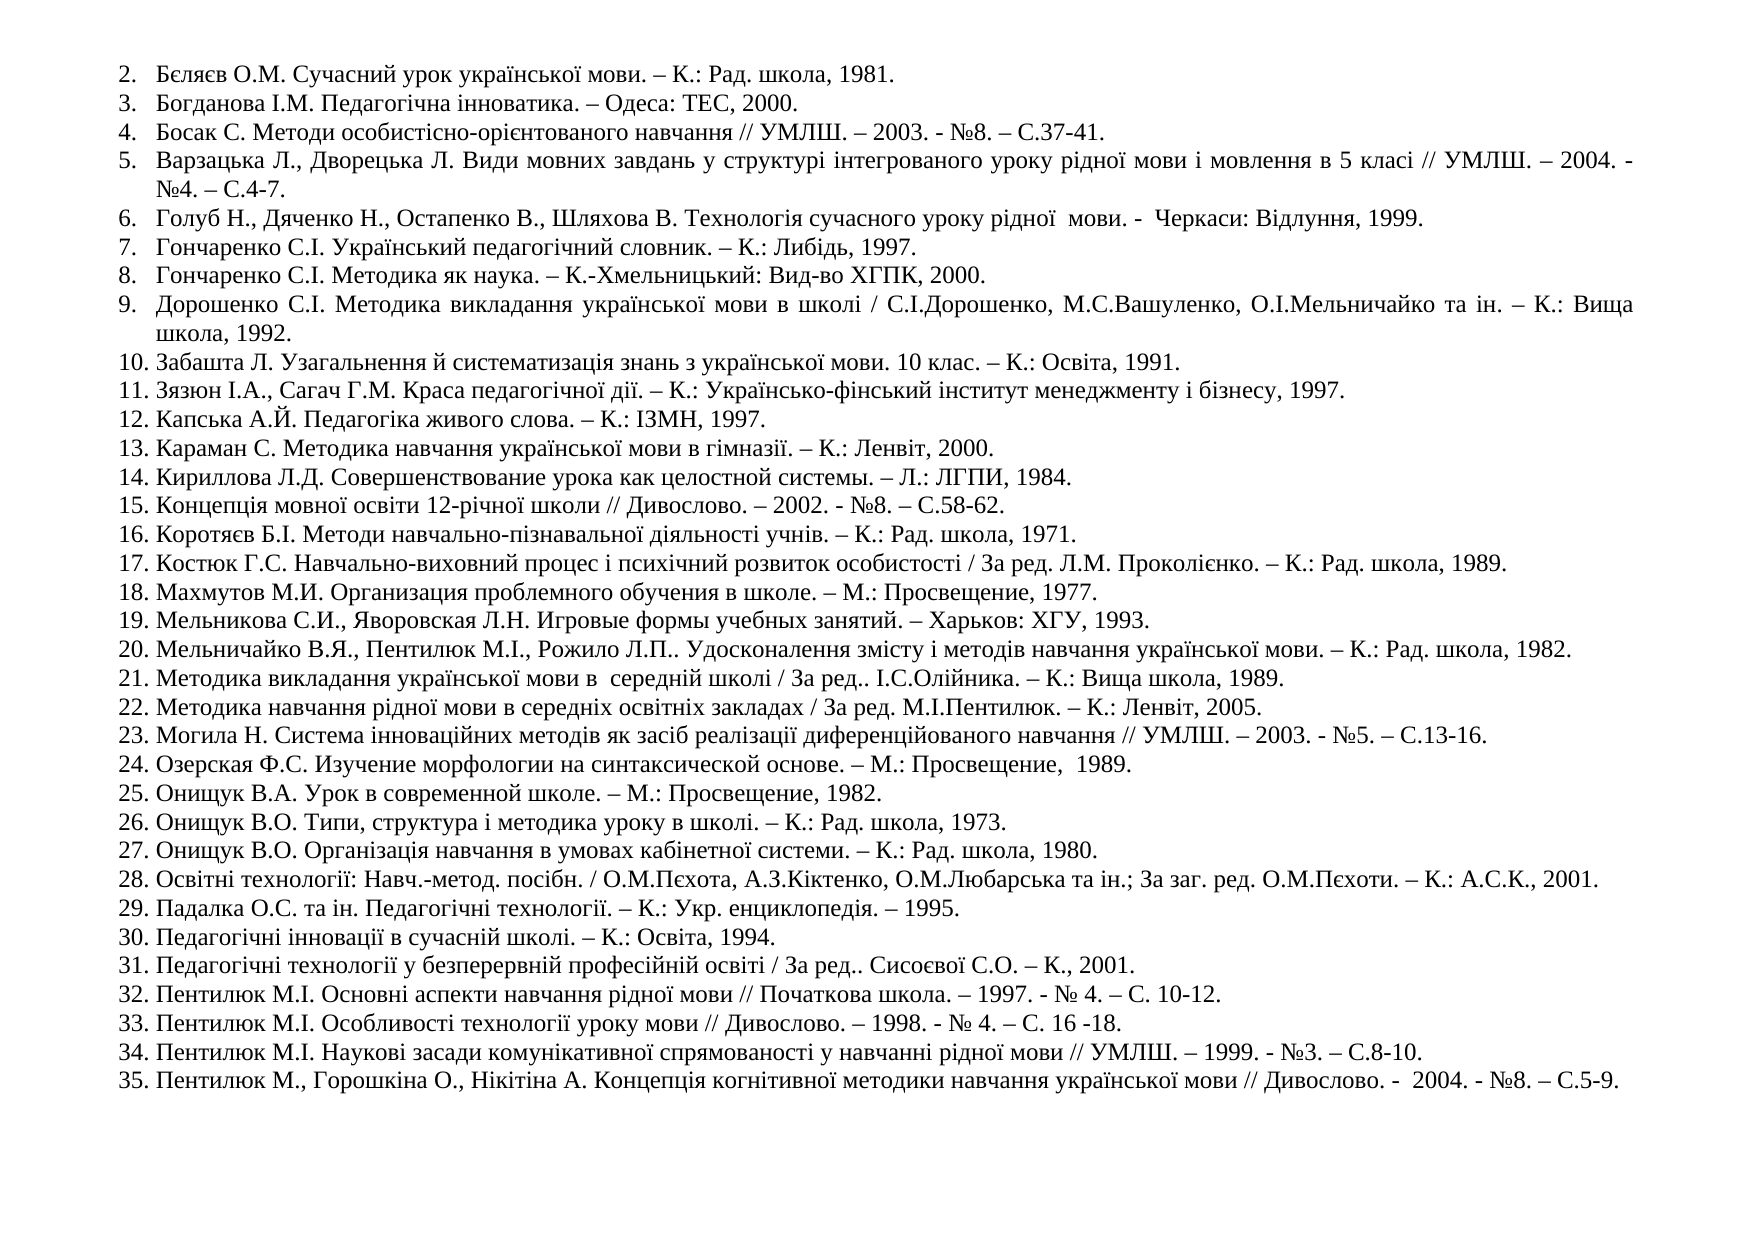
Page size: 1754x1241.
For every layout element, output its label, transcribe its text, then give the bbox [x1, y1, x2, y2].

list Пентилюк М., Горошкіна О., Нікітіна А. Концепція когнітивної методики навчання української мови // Дивослово. - 2004. - №8. – С.5-9. [118, 1065, 1636, 1094]
list Богданова І.М. Педагогічна інноватика. – Одеса: ТЕС, 2000. [118, 88, 1636, 117]
list Озерская Ф.С. Изучение морфологии на синтаксической основе. – М.: Просвещение, 1989. [118, 749, 1636, 778]
list Капська А.Й. Педагогіка живого слова. – К.: ІЗМН, 1997. [118, 404, 1636, 433]
list Босак С. Методи особистісно-орієнтованого навчання // УМЛШ. – 2003. - №8. – С.37-41. [118, 117, 1636, 145]
list Педагогічні інновації в сучасній школі. – К.: Освіта, 1994. [118, 922, 1636, 950]
list Методика викладання української мови в середній школі / За ред.. І.С.Олійника. – К.: Вища школа, 1989. [118, 663, 1636, 692]
list Бєляєв О.М. Сучасний урок української мови. – К.: Рад. школа, 1981. [118, 59, 1636, 88]
list Кириллова Л.Д. Совершенствование урока как целостной системы. – Л.: ЛГПИ, 1984. [118, 462, 1636, 490]
list Варзацька Л., Дворецька Л. Види мовних завдань у структурі інтегрованого уроку рідної мови і мовлення в 5 класі // УМЛШ. – 2004. - №4. – С.4-7. [118, 145, 1636, 203]
list Концепція мовної освіти 12-річної школи // Дивослово. – 2002. - №8. – С.58-62. [118, 490, 1636, 519]
list Освітні технології: Навч.-метод. посібн. / О.М.Пєхота, А.З.Кіктенко, О.М.Любарська та ін.; За заг. ред. О.М.Пєхоти. – К.: А.С.К., 2001. [118, 864, 1636, 893]
list Голуб Н., Дяченко Н., Остапенко В., Шляхова В. Технологія сучасного уроку рідної мови. - Черкаси: Відлуння, 1999. [118, 203, 1636, 232]
list Мельничайко В.Я., Пентилюк М.І., Рожило Л.П.. Удосконалення змісту і методів навчання української мови. – К.: Рад. школа, 1982. [118, 634, 1636, 663]
list Караман С. Методика навчання української мови в гімназії. – К.: Ленвіт, 2000. [118, 433, 1636, 462]
list Махмутов М.И. Организация проблемного обучения в школе. – М.: Просвещение, 1977. [118, 577, 1636, 605]
list Могила Н. Система інноваційних методів як засіб реалізації диференційованого навчання // УМЛШ. – 2003. - №5. – С.13-16. [118, 720, 1636, 749]
list Зязюн І.А., Сагач Г.М. Краса педагогічної дії. – К.: Українсько-фінський інститут менеджменту і бізнесу, 1997. [118, 375, 1636, 404]
list Онищук В.О. Організація навчання в умовах кабінетної системи. – К.: Рад. школа, 1980. [118, 835, 1636, 864]
list Гончаренко С.І. Методика як наука. – К.-Хмельницький: Вид-во ХГПК, 2000. [118, 260, 1636, 289]
list Пентилюк М.І. Наукові засади комунікативної спрямованості у навчанні рідної мови // УМЛШ. – 1999. - №3. – С.8-10. [118, 1037, 1636, 1065]
list Пентилюк М.І. Особливості технології уроку мови // Дивослово. – 1998. - № 4. – С. 16 -18. [118, 1008, 1636, 1037]
list Забашта Л. Узагальнення й систематизація знань з української мови. 10 клас. – К.: Освіта, 1991. [118, 347, 1636, 375]
list Коротяєв Б.І. Методи навчально-пізнавальної діяльності учнів. – К.: Рад. школа, 1971. [118, 519, 1636, 548]
list Методика навчання рідної мови в середніх освітніх закладах / За ред. М.І.Пентилюк. – К.: Ленвіт, 2005. [118, 692, 1636, 720]
list Пентилюк М.І. Основні аспекти навчання рідної мови // Початкова школа. – 1997. - № 4. – С. 10-12. [118, 979, 1636, 1008]
list Костюк Г.С. Навчально-виховний процес і психічний розвиток особистості / За ред. Л.М. Проколієнко. – К.: Рад. школа, 1989. [118, 548, 1636, 577]
list Гончаренко С.І. Український педагогічний словник. – К.: Либідь, 1997. [118, 232, 1636, 260]
list Мельникова С.И., Яворовская Л.Н. Игровые формы учебных занятий. – Харьков: ХГУ, 1993. [118, 605, 1636, 634]
list Педагогічні технології у безперервній професійній освіті / За ред.. Сисоєвої С.О. – К., 2001. [118, 950, 1636, 979]
list Онищук В.А. Урок в современной школе. – М.: Просвещение, 1982. [118, 778, 1636, 807]
list Онищук В.О. Типи, структура і методика уроку в школі. – К.: Рад. школа, 1973. [118, 807, 1636, 835]
list Падалка О.С. та ін. Педагогічні технології. – К.: Укр. енциклопедія. – 1995. [118, 893, 1636, 922]
list Дорошенко С.І. Методика викладання української мови в школі / С.І.Дорошенко, М.С.Вашуленко, О.І.Мельничайко та ін. – К.: Вища школа, 1992. [118, 289, 1636, 347]
